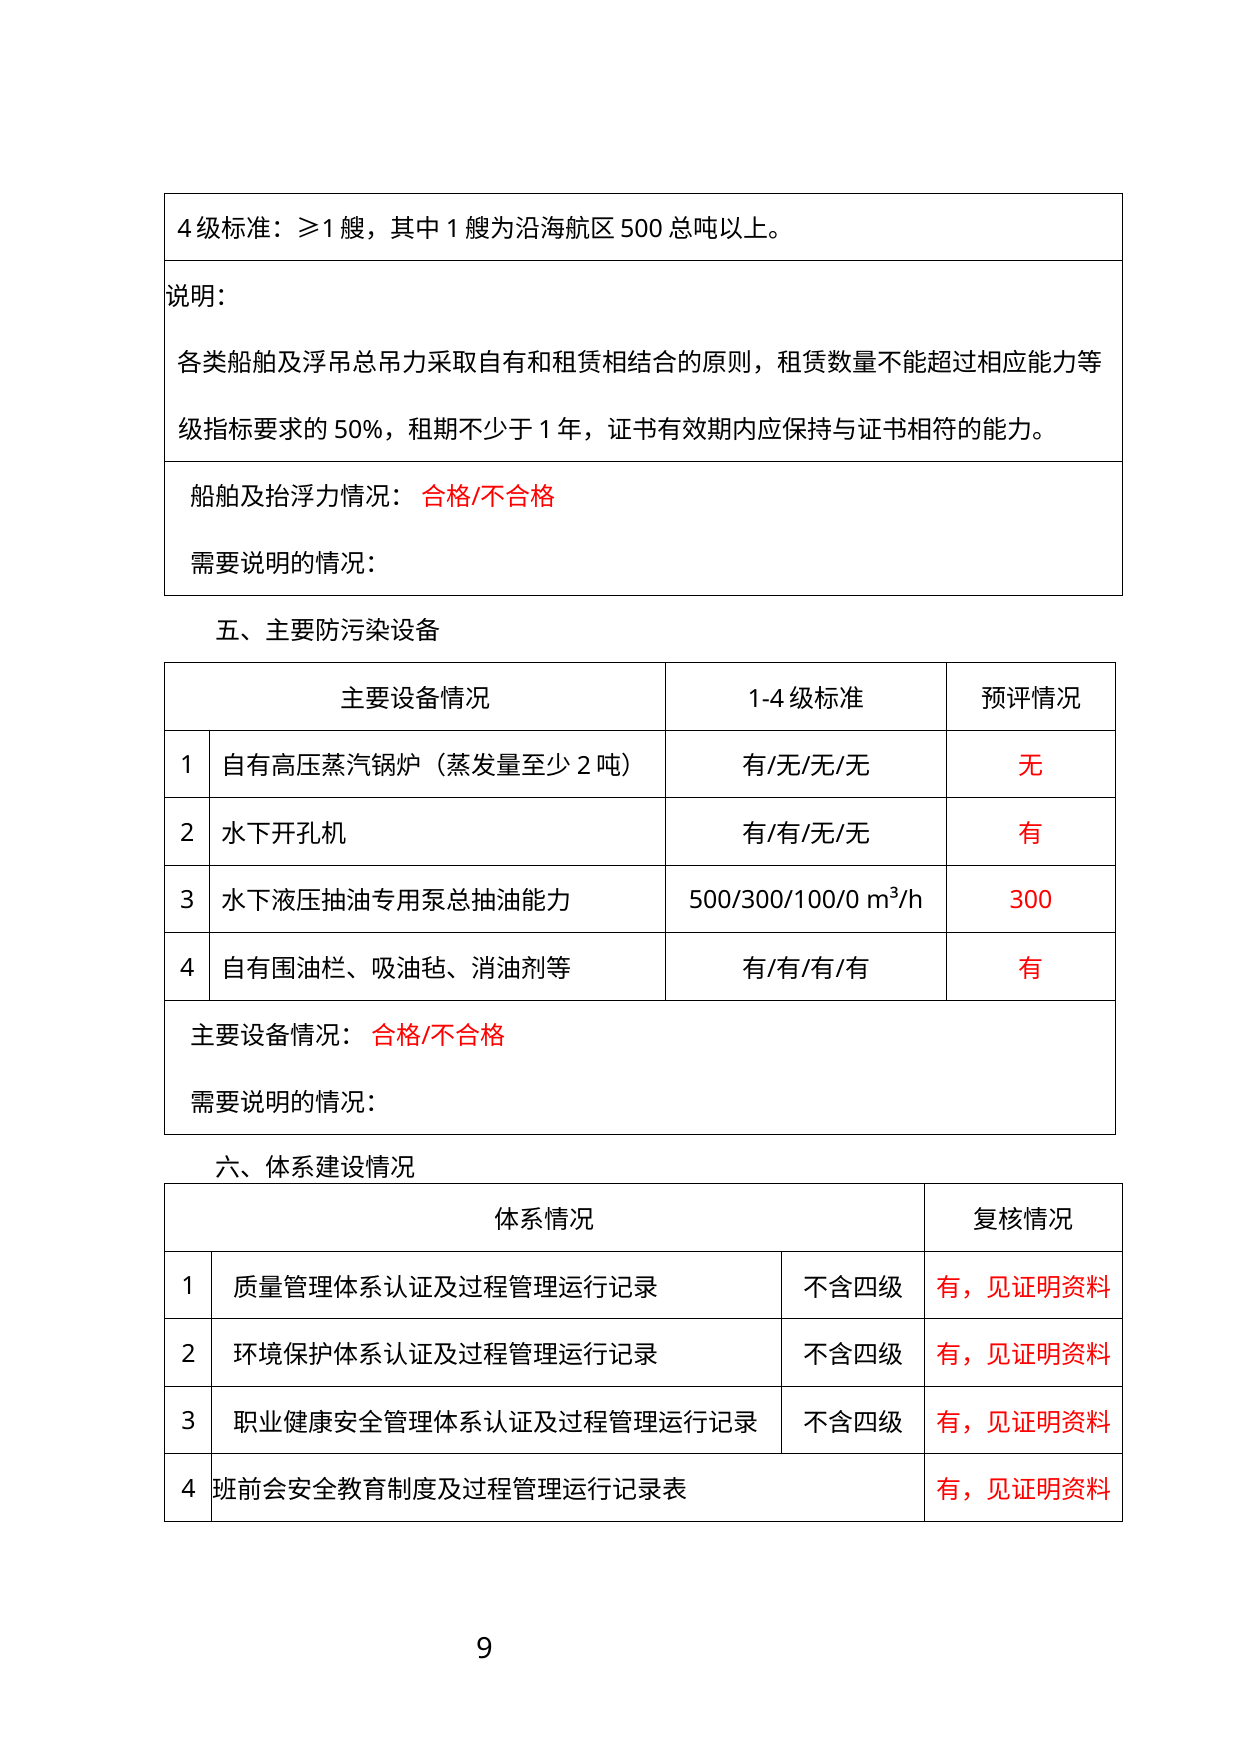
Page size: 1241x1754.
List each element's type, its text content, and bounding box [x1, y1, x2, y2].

table_cell 有/无/无/无 [666, 731, 946, 797]
table_cell 船舶及抬浮力情况： 合格/不合格 需要说明的情况： [165, 462, 1122, 594]
table_cell 有，见证明资料 [925, 1252, 1122, 1318]
table_cell 4 [165, 933, 209, 999]
table_cell 有/有/无/无 [666, 798, 946, 864]
table_cell 有，见证明资料 [925, 1319, 1122, 1386]
table_cell 无 [947, 731, 1115, 797]
table_cell 说明： 各类船舶及浮吊总吊力采取自有和租赁相结合的原则，租赁数量不能超过相应能力等级指标要求的50%，租期不少于1年，证书有效期内应保持与证书相符的能力。 [165, 261, 1122, 461]
table_cell 质量管理体系认证及过程管理运行记录 [212, 1252, 781, 1318]
table_cell 水下液压抽油专用泵总抽油能力 [210, 866, 665, 932]
table_cell 1 [165, 731, 209, 797]
table_cell 不含四级 [782, 1387, 924, 1453]
table_cell 2 [165, 798, 209, 864]
table_cell 有/有/有/有 [666, 933, 946, 999]
table_cell 主要设备情况： 合格/不合格 需要说明的情况： [165, 1001, 1115, 1133]
table_cell 1 [165, 1252, 211, 1318]
table_header 复核情况 [925, 1184, 1122, 1251]
table_cell 自有围油栏、吸油毡、消油剂等 [210, 933, 665, 999]
table_cell 4 [165, 1454, 211, 1521]
table_header 1-4级标准 [666, 663, 946, 729]
table_cell 有，见证明资料 [925, 1454, 1122, 1521]
table_cell 班前会安全教育制度及过程管理运行记录表 [212, 1454, 924, 1521]
table_header 体系情况 [165, 1184, 924, 1251]
table_cell 职业健康安全管理体系认证及过程管理运行记录 [212, 1387, 781, 1453]
table_cell 环境保护体系认证及过程管理运行记录 [212, 1319, 781, 1386]
table_cell 不含四级 [782, 1319, 924, 1386]
table_cell 500/300/100/0 m³/h [666, 866, 946, 932]
table_header 预评情况 [947, 663, 1115, 729]
table_cell 有 [947, 798, 1115, 864]
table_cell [165, 194, 1122, 260]
subtitle 六、体系建设情况 [165, 1147, 1087, 1183]
table_cell 3 [165, 866, 209, 932]
table_cell 有，见证明资料 [925, 1387, 1122, 1453]
table_cell 不含四级 [782, 1252, 924, 1318]
table_cell 300 [947, 866, 1115, 932]
table_cell 水下开孔机 [210, 798, 665, 864]
table_header 主要设备情况 [165, 663, 665, 729]
table_cell 自有高压蒸汽锅炉（蒸发量至少2吨） [210, 731, 665, 797]
table_cell 2 [165, 1319, 211, 1386]
table_cell 有 [947, 933, 1115, 999]
text 五、主要防污染设备 [165, 596, 1087, 662]
table_cell 3 [165, 1387, 211, 1453]
